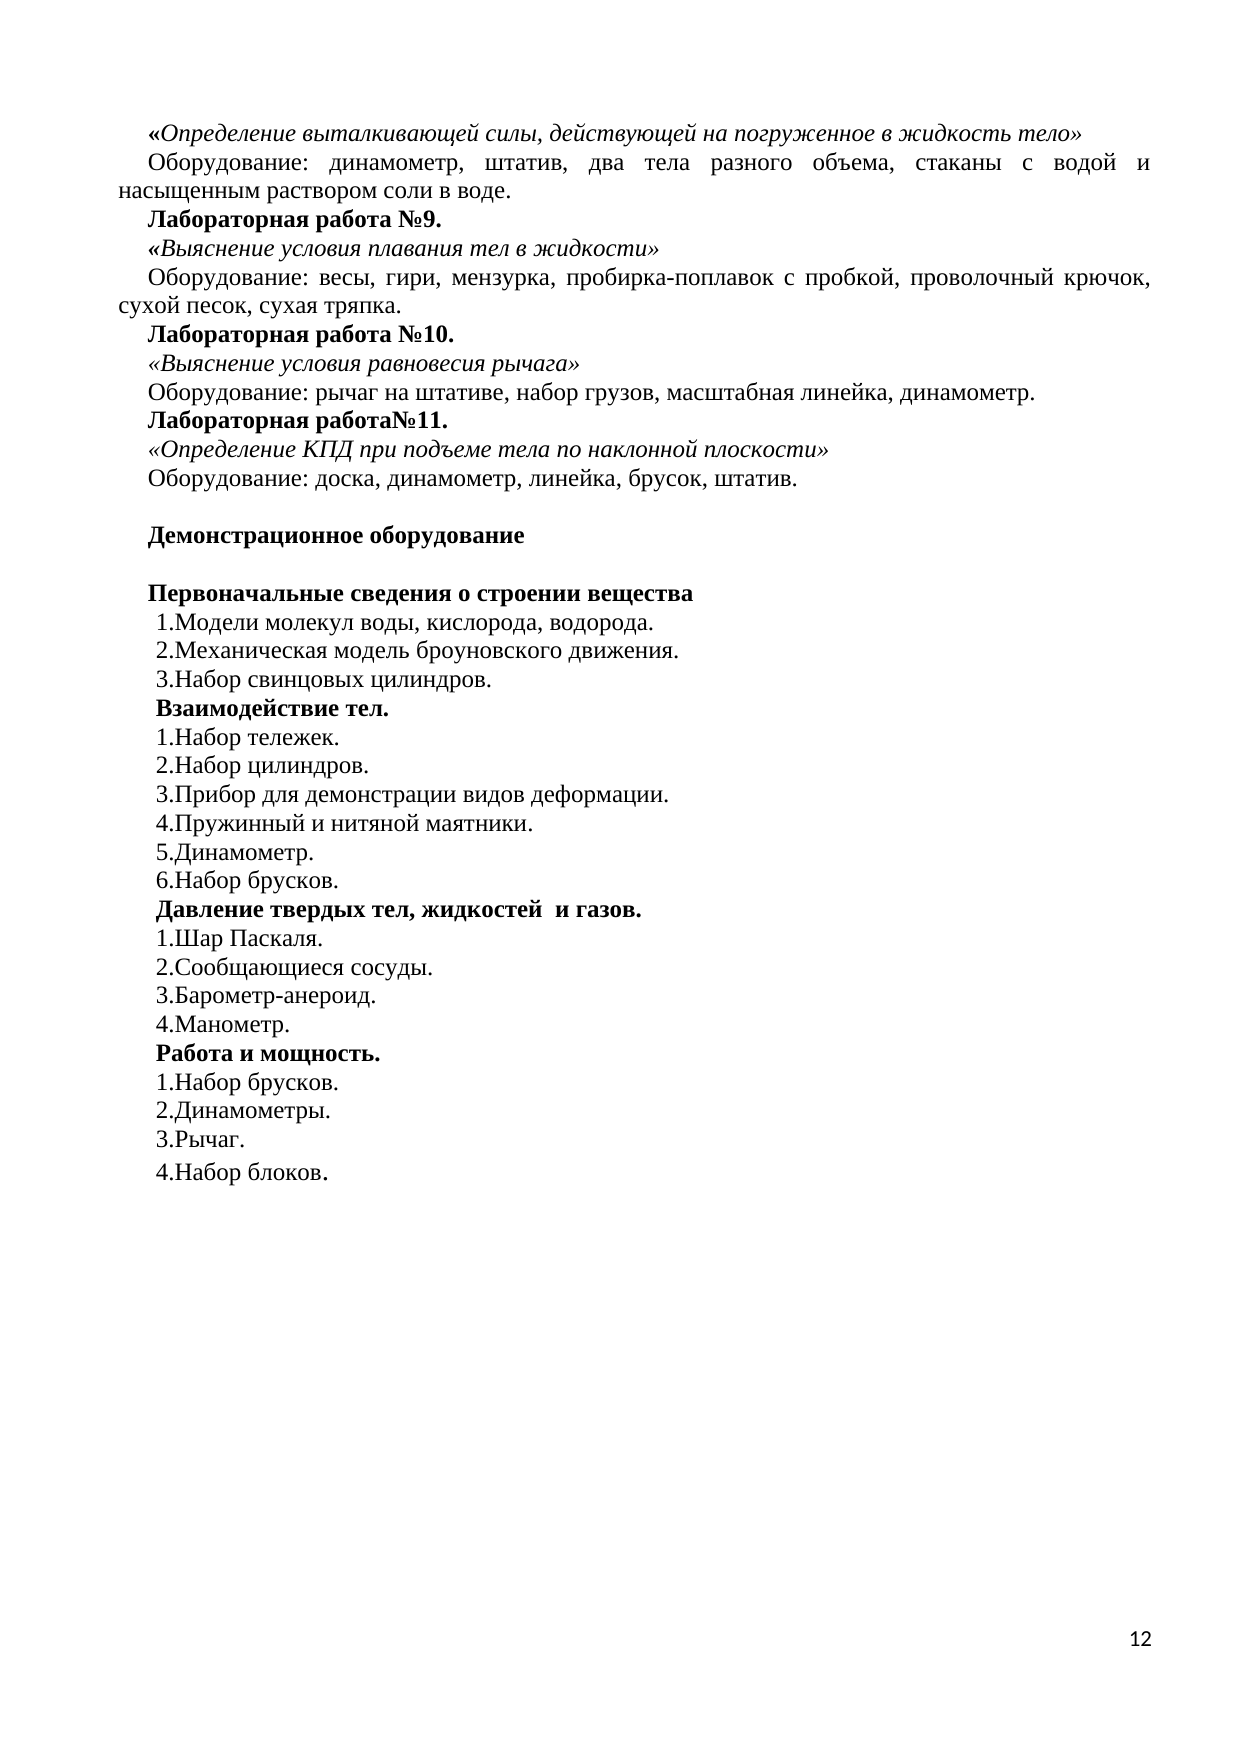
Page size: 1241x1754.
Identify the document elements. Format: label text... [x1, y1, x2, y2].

text 1.Модели молекул воды, кислорода, водорода. [156, 607, 1152, 636]
text 2.Сообщающиеся сосуды. [156, 952, 1152, 981]
text 3.Набор свинцовых цилиндров. [156, 664, 1152, 693]
text Оборудование: рычаг на штативе, набор грузов, масштабная линейка, динамометр. [118, 377, 1152, 406]
text Взаимодействие тел. [156, 693, 1152, 722]
text 2.Набор цилиндров. [156, 751, 1152, 779]
text 5.Динамометр. [156, 837, 1152, 866]
text Работа и мощность. [156, 1038, 1152, 1067]
text 3.Прибор для демонстрации видов деформации. [156, 779, 1152, 808]
text Лабораторная работа №9. [118, 204, 1152, 233]
text Демонстрационное оборудование [118, 521, 1152, 549]
text 2.Механическая модель броуновского движения. [156, 636, 1152, 664]
text 4.Манометр. [156, 1009, 1152, 1038]
text 1.Набор брусков. [156, 1067, 1152, 1096]
text 1.Набор тележек. [156, 722, 1152, 751]
text 3.Рычаг. [156, 1124, 1152, 1153]
text «Выяснение условия равновесия рычага» [118, 348, 1152, 377]
text 1.Шар Паскаля. [156, 923, 1152, 952]
text Давление твердых тел, жидкостей и газов. [156, 894, 1152, 923]
text Лабораторная работа №10. [118, 319, 1152, 348]
text 4.Набор блоков. [156, 1153, 1152, 1187]
text Оборудование: весы, гири, мензурка, пробирка-поплавок с пробкой, проволочный крючок, сухой песок, сухая тряпка. [118, 262, 1152, 319]
text 3.Барометр-анероид. [156, 981, 1152, 1009]
text «Выяснение условия плавания тел в жидкости» [118, 233, 1152, 262]
text «Определение КПД при подъеме тела по наклонной плоскости» [118, 434, 1152, 463]
text Первоначальные сведения о строении вещества [118, 578, 1152, 607]
text 4.Пружинный и нитяной маятники. [156, 808, 1152, 837]
text Лабораторная работа№11. [118, 406, 1152, 434]
text 2.Динамометры. [156, 1096, 1152, 1124]
text Оборудование: доска, динамометр, линейка, брусок, штатив. [118, 463, 1152, 492]
text «Определение выталкивающей силы, действующей на погруженное в жидкость тело» [118, 118, 1152, 147]
text 6.Набор брусков. [156, 866, 1152, 894]
text Оборудование: динамометр, штатив, два тела разного объема, стаканы с водой и насыщенным раствором соли в воде. [118, 147, 1152, 204]
